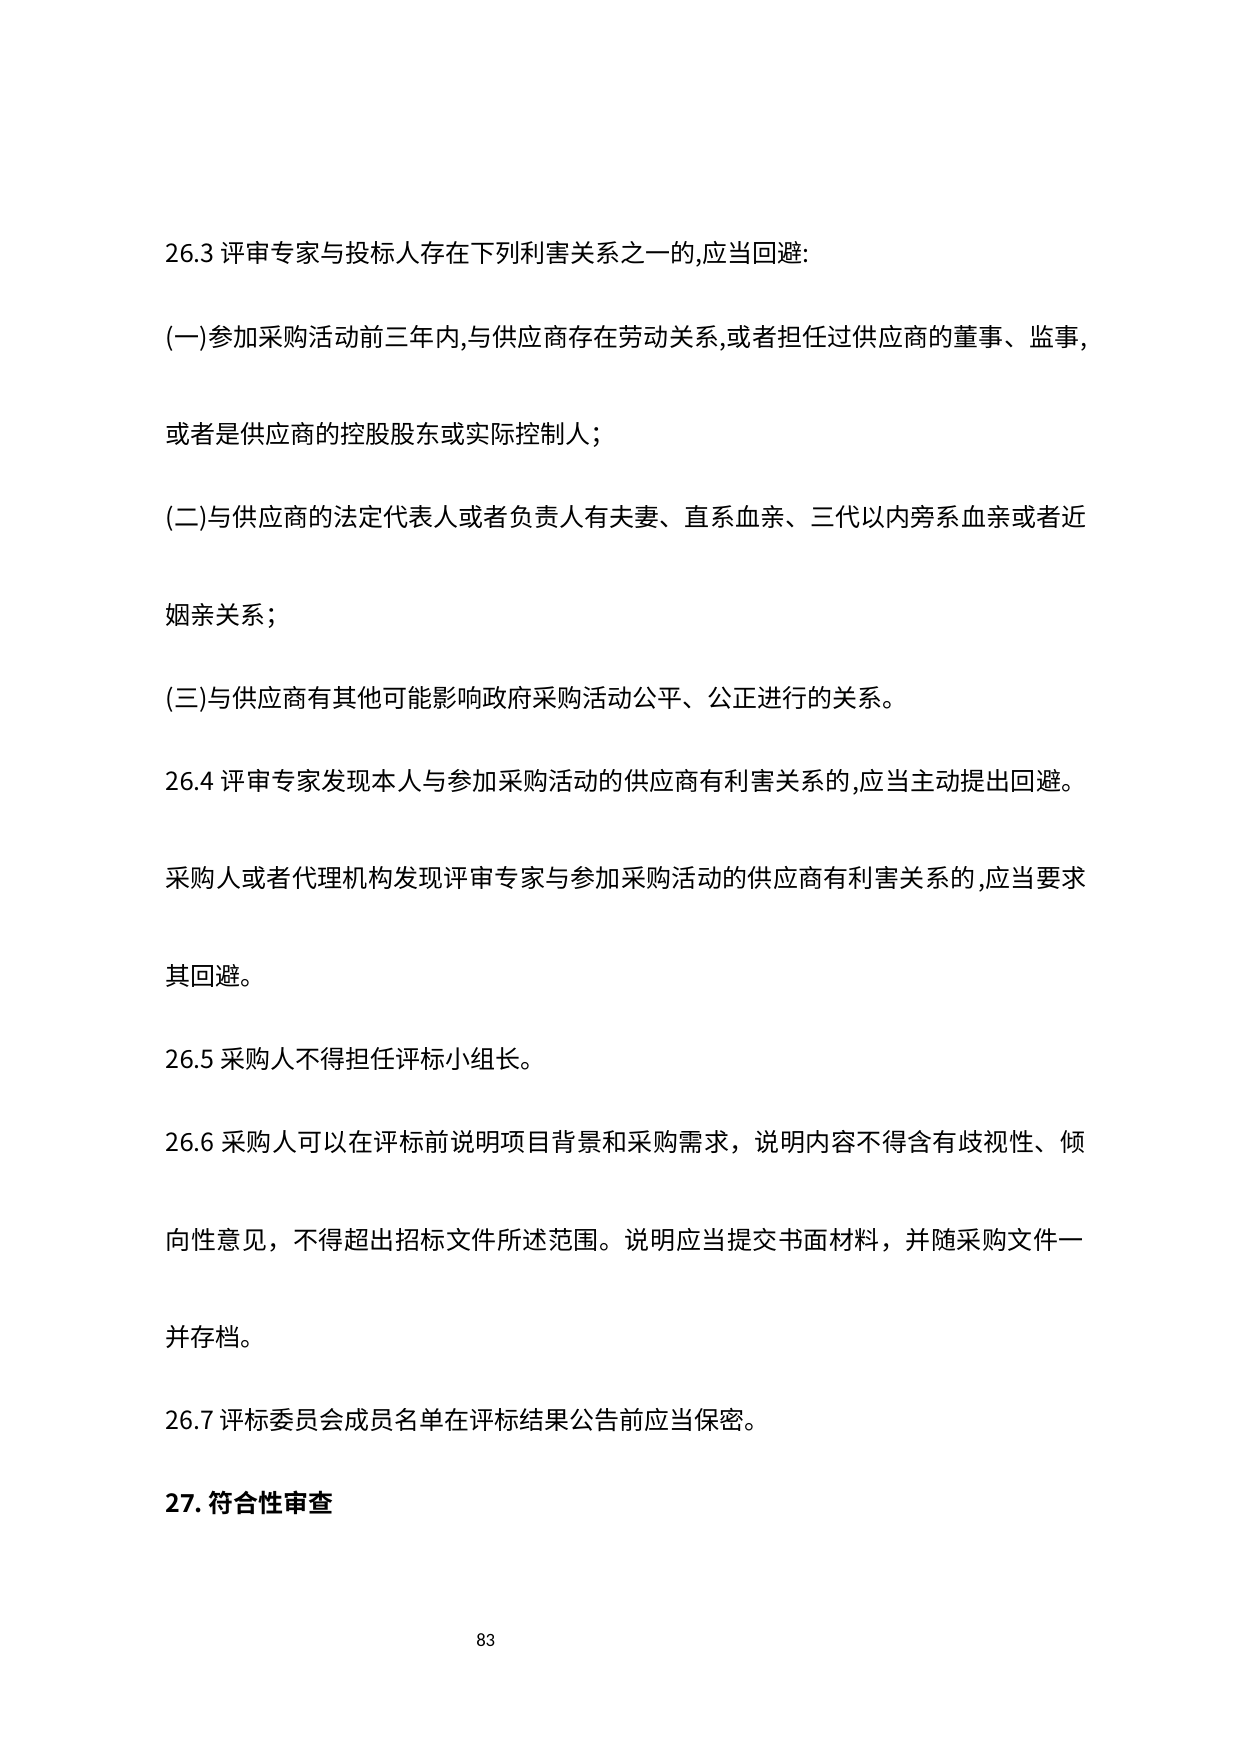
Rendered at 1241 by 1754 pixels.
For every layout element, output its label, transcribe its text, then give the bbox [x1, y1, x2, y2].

text 26.6 采购人可以在评标前说明项目背景和采购需求，说明内容不得含有歧视性、倾向性意见，不得超出招标文件所述范围。说明应当提交书面材料，并随采购文件一并存档。 [165, 1108, 1087, 1368]
text (三)与供应商有其他可能影响政府采购活动公平、公正进行的关系。 [165, 664, 1087, 729]
text 26.5 采购人不得担任评标小组长。 [165, 1025, 1087, 1090]
text 27. 符合性审查 [165, 1469, 1087, 1534]
text (二)与供应商的法定代表人或者负责人有夫妻、直系血亲、三代以内旁系血亲或者近姻亲关系； [165, 483, 1087, 646]
text 26.3 评审专家与投标人存在下列利害关系之一的,应当回避: [165, 219, 1087, 284]
text (一)参加采购活动前三年内,与供应商存在劳动关系,或者担任过供应商的董事、监事,或者是供应商的控股股东或实际控制人； [165, 303, 1087, 465]
text 26.7 评标委员会成员名单在评标结果公告前应当保密。 [165, 1386, 1087, 1451]
text 26.4 评审专家发现本人与参加采购活动的供应商有利害关系的,应当主动提出回避。采购人或者代理机构发现评审专家与参加采购活动的供应商有利害关系的,应当要求其回避。 [165, 747, 1087, 1007]
